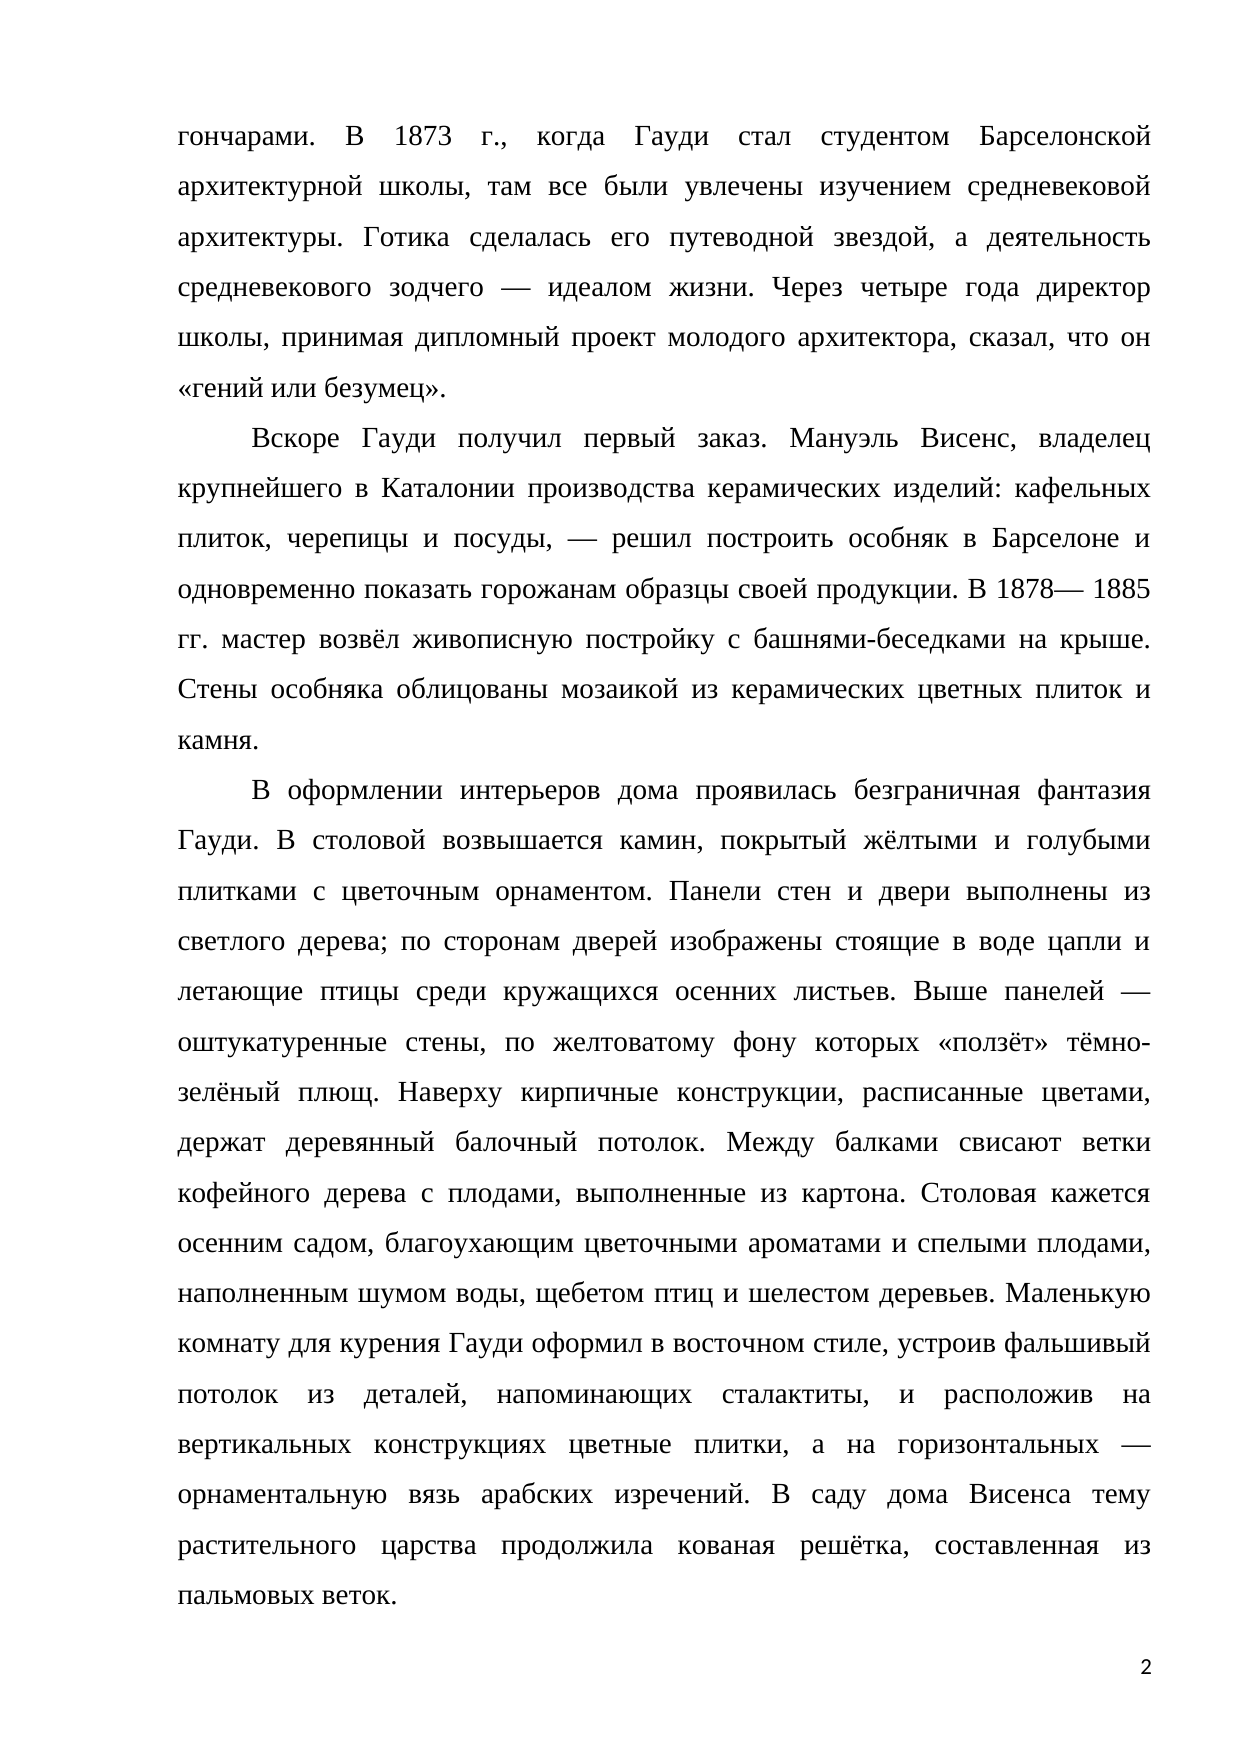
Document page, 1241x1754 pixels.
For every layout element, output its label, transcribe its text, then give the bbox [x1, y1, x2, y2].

text Вскоре Гауди получил первый заказ. Мануэль Висенс, владелец крупнейшего в Каталонии производства керамических изделий: кафельных плиток, черепицы и посуды, — решил построить особняк в Барселоне и одновременно показать горожанам образцы своей продукции. В 1878— 1885 гг. мастер возвёл живописную постройку с башнями-беседками на крыше. Стены особняка облицованы мозаикой из керамических цветных плиток и камня. [177, 420, 1152, 755]
text В оформлении интерьеров дома проявилась безграничная фантазия Гауди. В столовой возвышается камин, покрытый жёлтыми и голубыми плитками с цветочным орнаментом. Панели стен и двери выполнены из светлого дерева; по сторонам дверей изображены стоящие в воде цапли и летающие птицы среди кружащихся осенних листьев. Выше панелей — оштукатуренные стены, по желтоватому фону которых «ползёт» тёмно-зелёный плющ. Наверху кирпичные конструкции, расписанные цветами, держат деревянный балочный потолок. Между балками свисают ветки кофейного дерева с плодами, выполненные из картона. Столовая кажется осенним садом, благоухающим цветочными ароматами и спелыми плодами, наполненным шумом воды, щебетом птиц и шелестом деревьев. Маленькую комнату для курения Гауди оформил в восточном стиле, устроив фальшивый потолок из деталей, напоминающих сталактиты, и расположив на вертикальных конструкциях цветные плитки, а на горизонтальных — орнаментальную вязь арабских изречений. В саду дома Висенса тему растительного царства продолжила кованая решётка, составленная из пальмовых веток. [177, 772, 1152, 1611]
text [177, 118, 1152, 403]
